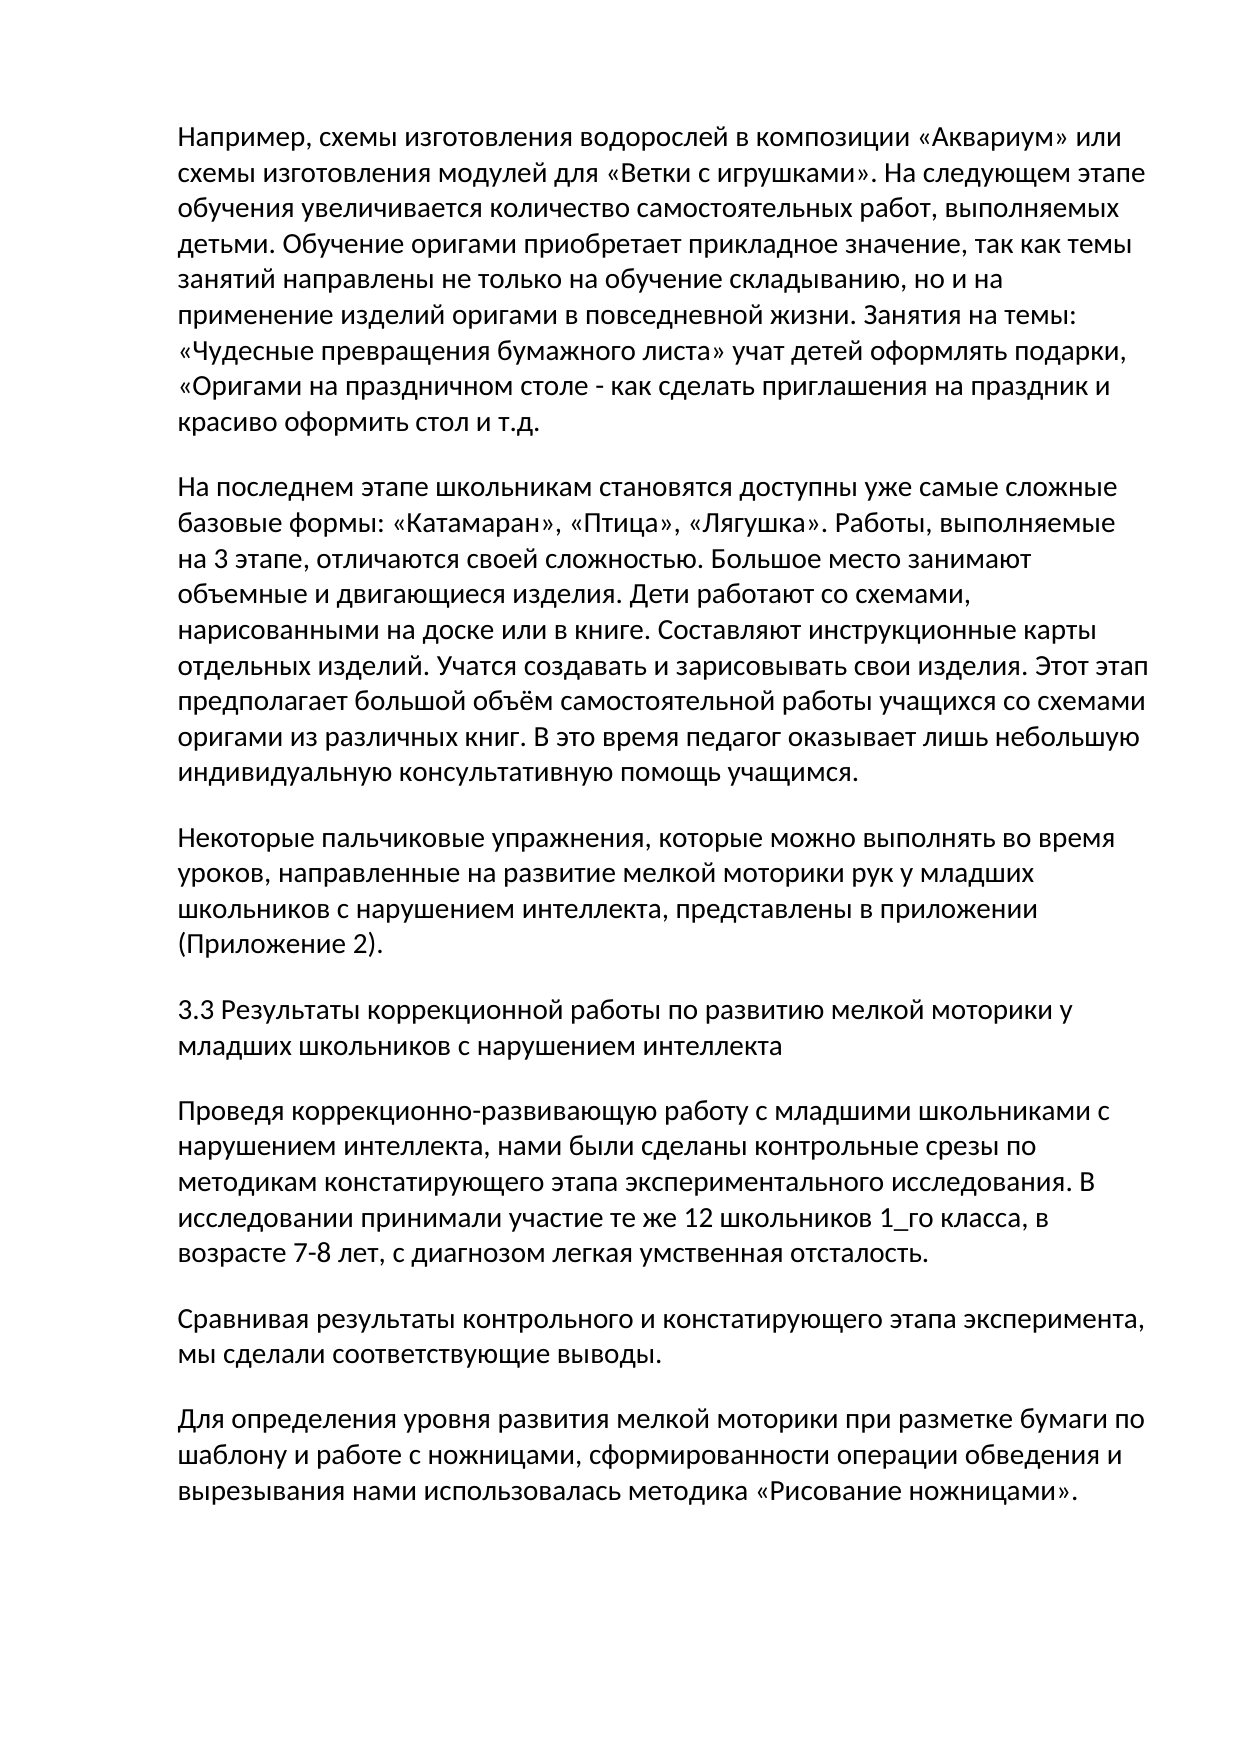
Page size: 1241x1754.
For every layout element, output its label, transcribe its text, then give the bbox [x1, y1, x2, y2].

text Для определения уровня развития мелкой моторики при разметке бумаги по шаблону и работе с ножницами, сформированности операции обведения и вырезывания нами использовалась методика «Рисование ножницами». [177, 1401, 1152, 1507]
text Некоторые пальчиковые упражнения, которые можно выполнять во время уроков, направленные на развитие мелкой моторики рук у младших школьников с нарушением интеллекта, представлены в приложении (Приложение 2). [177, 819, 1152, 961]
text 3.3 Результаты коррекционной работы по развитию мелкой моторики у младших школьников с нарушением интеллекта [177, 991, 1152, 1062]
text Проведя коррекционно-развивающую работу с младшими школьниками с нарушением интеллекта, нами были сделаны контрольные срезы по методикам констатирующего этапа экспериментального исследования. В исследовании принимали участие те же 12 школьников 1_го класса, в возрасте 7-8 лет, с диагнозом легкая умственная отсталость. [177, 1092, 1152, 1270]
text Сравнивая результаты контрольного и констатирующего этапа эксперимента, мы сделали соответствующие выводы. [177, 1300, 1152, 1371]
text Например, схемы изготовления водорослей в композиции «Аквариум» или схемы изготовления модулей для «Ветки с игрушками». На следующем этапе обучения увеличивается количество самостоятельных работ, выполняемых детьми. Обучение оригами приобретает прикладное значение, так как темы занятий направлены не только на обучение складыванию, но и на применение изделий оригами в повседневной жизни. Занятия на темы: «Чудесные превращения бумажного листа» учат детей оформлять подарки, «Оригами на праздничном столе - как сделать приглашения на праздник и красиво оформить стол и т.д. [177, 118, 1152, 439]
text На последнем этапе школьникам становятся доступны уже самые сложные базовые формы: «Катамаран», «Птица», «Лягушка». Работы, выполняемые на 3 этапе, отличаются своей сложностью. Большое место занимают объемные и двигающиеся изделия. Дети работают со схемами, нарисованными на доске или в книге. Составляют инструкционные карты отдельных изделий. Учатся создавать и зарисовывать свои изделия. Этот этап предполагает большой объём самостоятельной работы учащихся со схемами оригами из различных книг. В это время педагог оказывает лишь небольшую индивидуальную консультативную помощь учащимся. [177, 468, 1152, 789]
